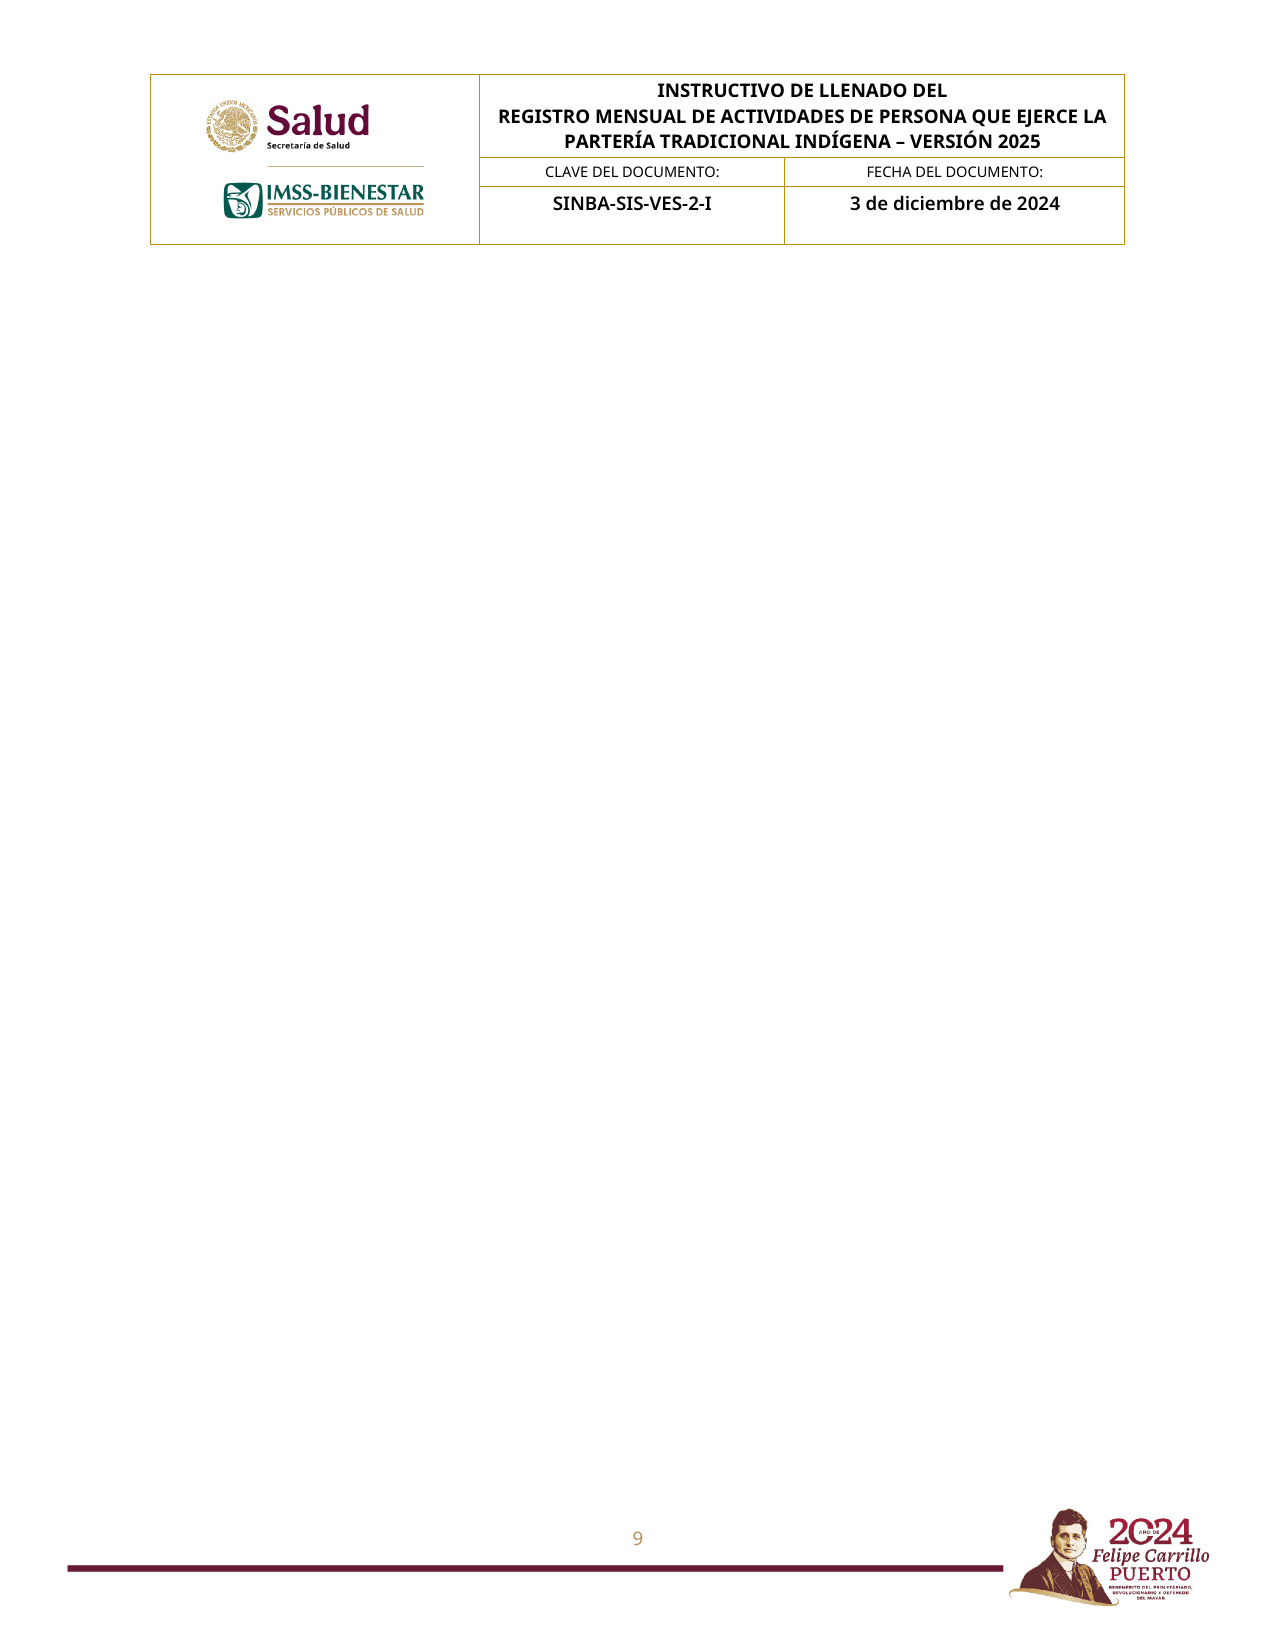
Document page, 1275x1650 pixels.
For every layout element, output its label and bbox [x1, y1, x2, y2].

picture [206, 100, 424, 219]
picture [0, 1497, 1275, 1650]
